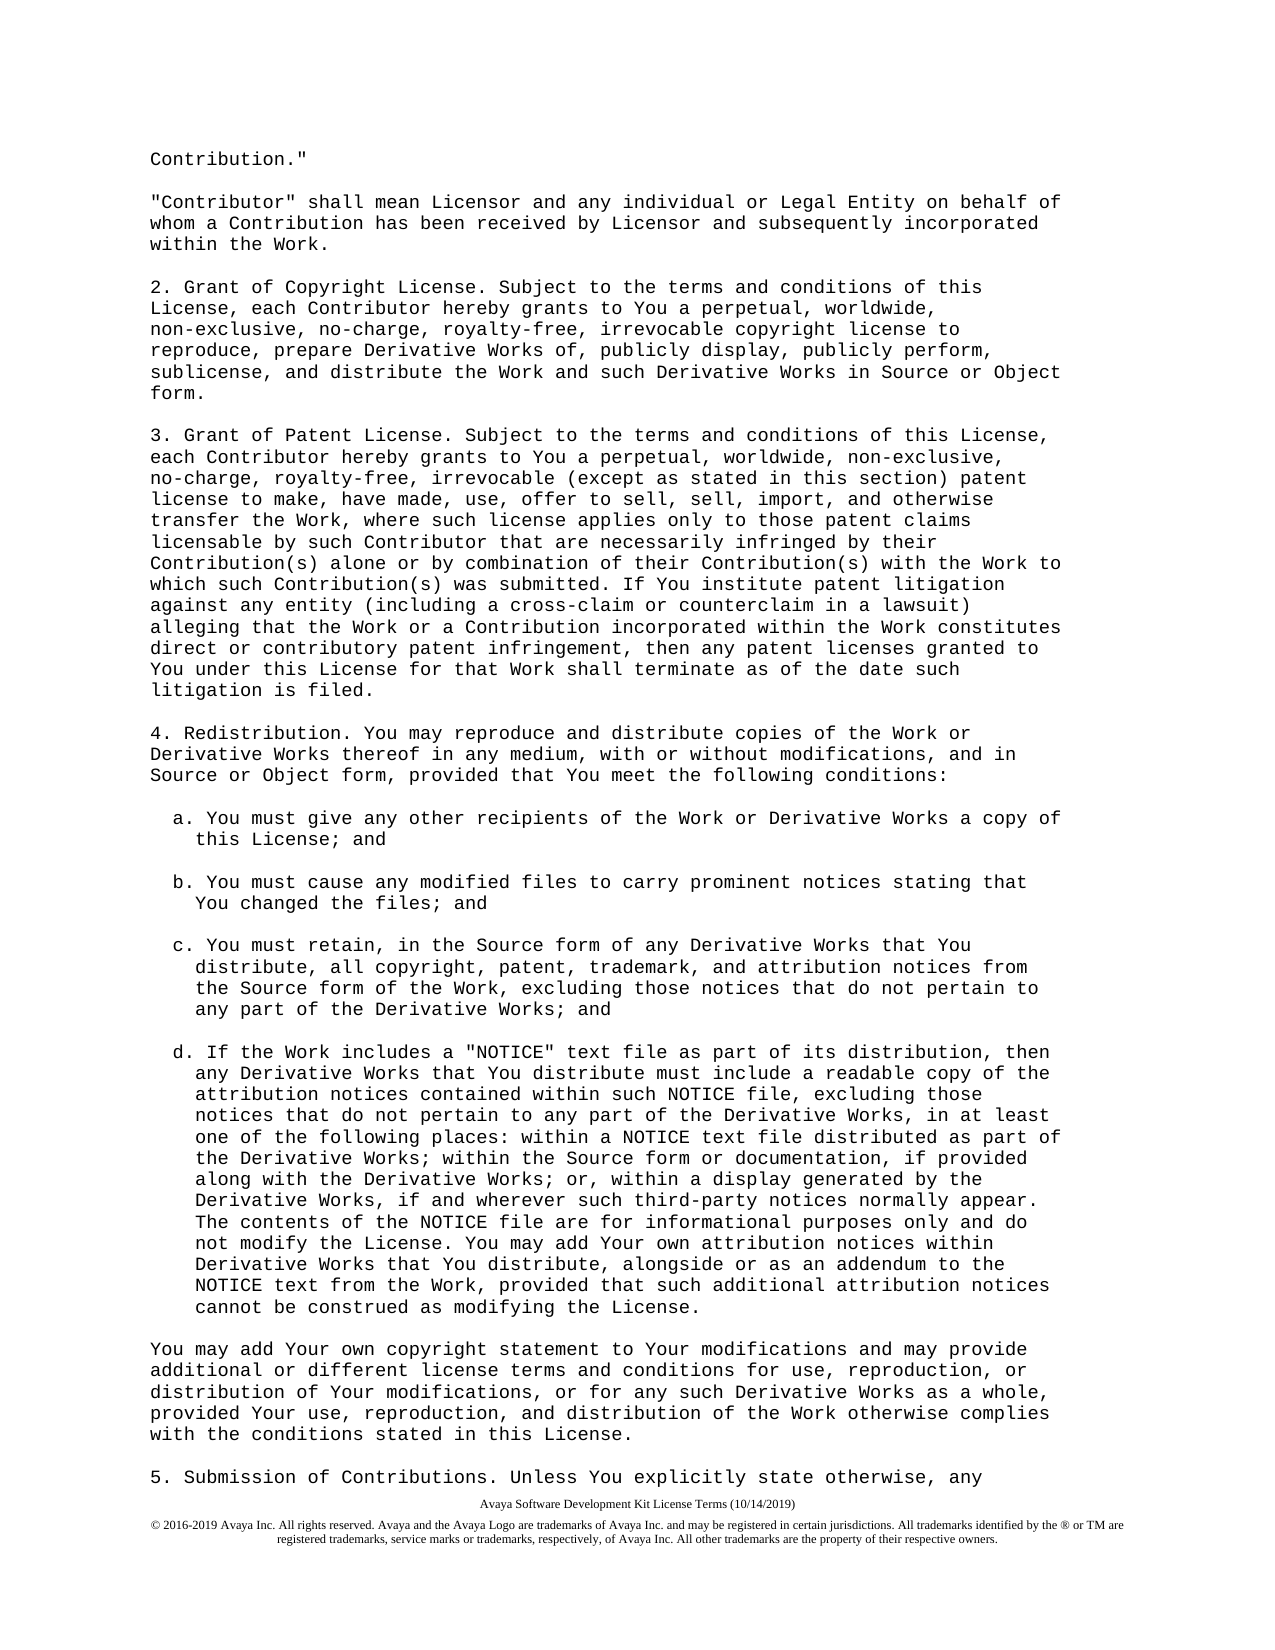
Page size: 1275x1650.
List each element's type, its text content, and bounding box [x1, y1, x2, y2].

text attribution notices contained within such NOTICE file, excluding those [150, 1085, 1125, 1106]
text Contribution(s) alone or by combination of their Contribution(s) with the Work to [150, 554, 1125, 575]
text a. You must give any other recipients of the Work or Derivative Works a copy of [150, 809, 1125, 830]
text 4. Redistribution. You may reproduce and distribute copies of the Work or [150, 724, 1125, 745]
text additional or different license terms and conditions for use, reproduction, or [150, 1361, 1125, 1382]
text direct or contributory patent infringement, then any patent licenses granted to [150, 639, 1125, 660]
text no-charge, royalty-free, irrevocable (except as stated in this section) patent [150, 469, 1125, 490]
text whom a Contribution has been received by Licensor and subsequently incorporated [150, 214, 1125, 235]
text each Contributor hereby grants to You a perpetual, worldwide, non-exclusive, [150, 447, 1125, 469]
text NOTICE text from the Work, provided that such additional attribution notices [150, 1276, 1125, 1297]
text You may add Your own copyright statement to Your modifications and may provide [150, 1340, 1125, 1361]
text any Derivative Works that You distribute must include a readable copy of the [150, 1064, 1125, 1085]
text alleging that the Work or a Contribution incorporated within the Work constitutes [150, 617, 1125, 639]
text one of the following places: within a NOTICE text file distributed as part of [150, 1127, 1125, 1149]
text not modify the License. You may add Your own attribution notices within [150, 1234, 1125, 1255]
text litigation is filed. [150, 681, 1125, 702]
text c. You must retain, in the Source form of any Derivative Works that You [150, 936, 1125, 957]
text any part of the Derivative Works; and [150, 1000, 1125, 1021]
text 3. Grant of Patent License. Subject to the terms and conditions of this License, [150, 426, 1125, 447]
text distribution of Your modifications, or for any such Derivative Works as a whole, [150, 1382, 1125, 1404]
text 2. Grant of Copyright License. Subject to the terms and conditions of this [150, 277, 1125, 299]
text d. If the Work includes a "NOTICE" text file as part of its distribution, then [150, 1042, 1125, 1064]
text Derivative Works, if and wherever such third-party notices normally appear. [150, 1191, 1125, 1212]
text which such Contribution(s) was submitted. If You institute patent litigation [150, 575, 1125, 596]
text "Contributor" shall mean Licensor and any individual or Legal Entity on behalf of [150, 192, 1125, 214]
text Derivative Works thereof in any medium, with or without modifications, and in [150, 745, 1125, 766]
text non-exclusive, no-charge, royalty-free, irrevocable copyright license to [150, 320, 1125, 341]
text the Source form of the Work, excluding those notices that do not pertain to [150, 979, 1125, 1000]
text license to make, have made, use, offer to sell, sell, import, and otherwise [150, 490, 1125, 511]
text provided Your use, reproduction, and distribution of the Work otherwise complies [150, 1404, 1125, 1425]
text Derivative Works that You distribute, alongside or as an addendum to the [150, 1255, 1125, 1276]
text You changed the files; and [150, 894, 1125, 915]
text within the Work. [150, 235, 1125, 256]
text transfer the Work, where such license applies only to those patent claims [150, 511, 1125, 532]
text cannot be construed as modifying the License. [150, 1297, 1125, 1319]
text 5. Submission of Contributions. Unless You explicitly state otherwise, any [150, 1467, 1125, 1489]
text Contribution." [150, 150, 1125, 171]
text reproduce, prepare Derivative Works of, publicly display, publicly perform, [150, 341, 1125, 362]
text distribute, all copyright, patent, trademark, and attribution notices from [150, 957, 1125, 979]
text You under this License for that Work shall terminate as of the date such [150, 660, 1125, 681]
text along with the Derivative Works; or, within a display generated by the [150, 1170, 1125, 1191]
text b. You must cause any modified files to carry prominent notices stating that [150, 872, 1125, 894]
text notices that do not pertain to any part of the Derivative Works, in at least [150, 1106, 1125, 1127]
text form. [150, 384, 1125, 405]
text licensable by such Contributor that are necessarily infringed by their [150, 532, 1125, 554]
text with the conditions stated in this License. [150, 1425, 1125, 1446]
text The contents of the NOTICE file are for informational purposes only and do [150, 1212, 1125, 1234]
text License, each Contributor hereby grants to You a perpetual, worldwide, [150, 299, 1125, 320]
text against any entity (including a cross-claim or counterclaim in a lawsuit) [150, 596, 1125, 617]
text this License; and [150, 830, 1125, 851]
text the Derivative Works; within the Source form or documentation, if provided [150, 1149, 1125, 1170]
text Source or Object form, provided that You meet the following conditions: [150, 766, 1125, 787]
text sublicense, and distribute the Work and such Derivative Works in Source or Object [150, 362, 1125, 384]
